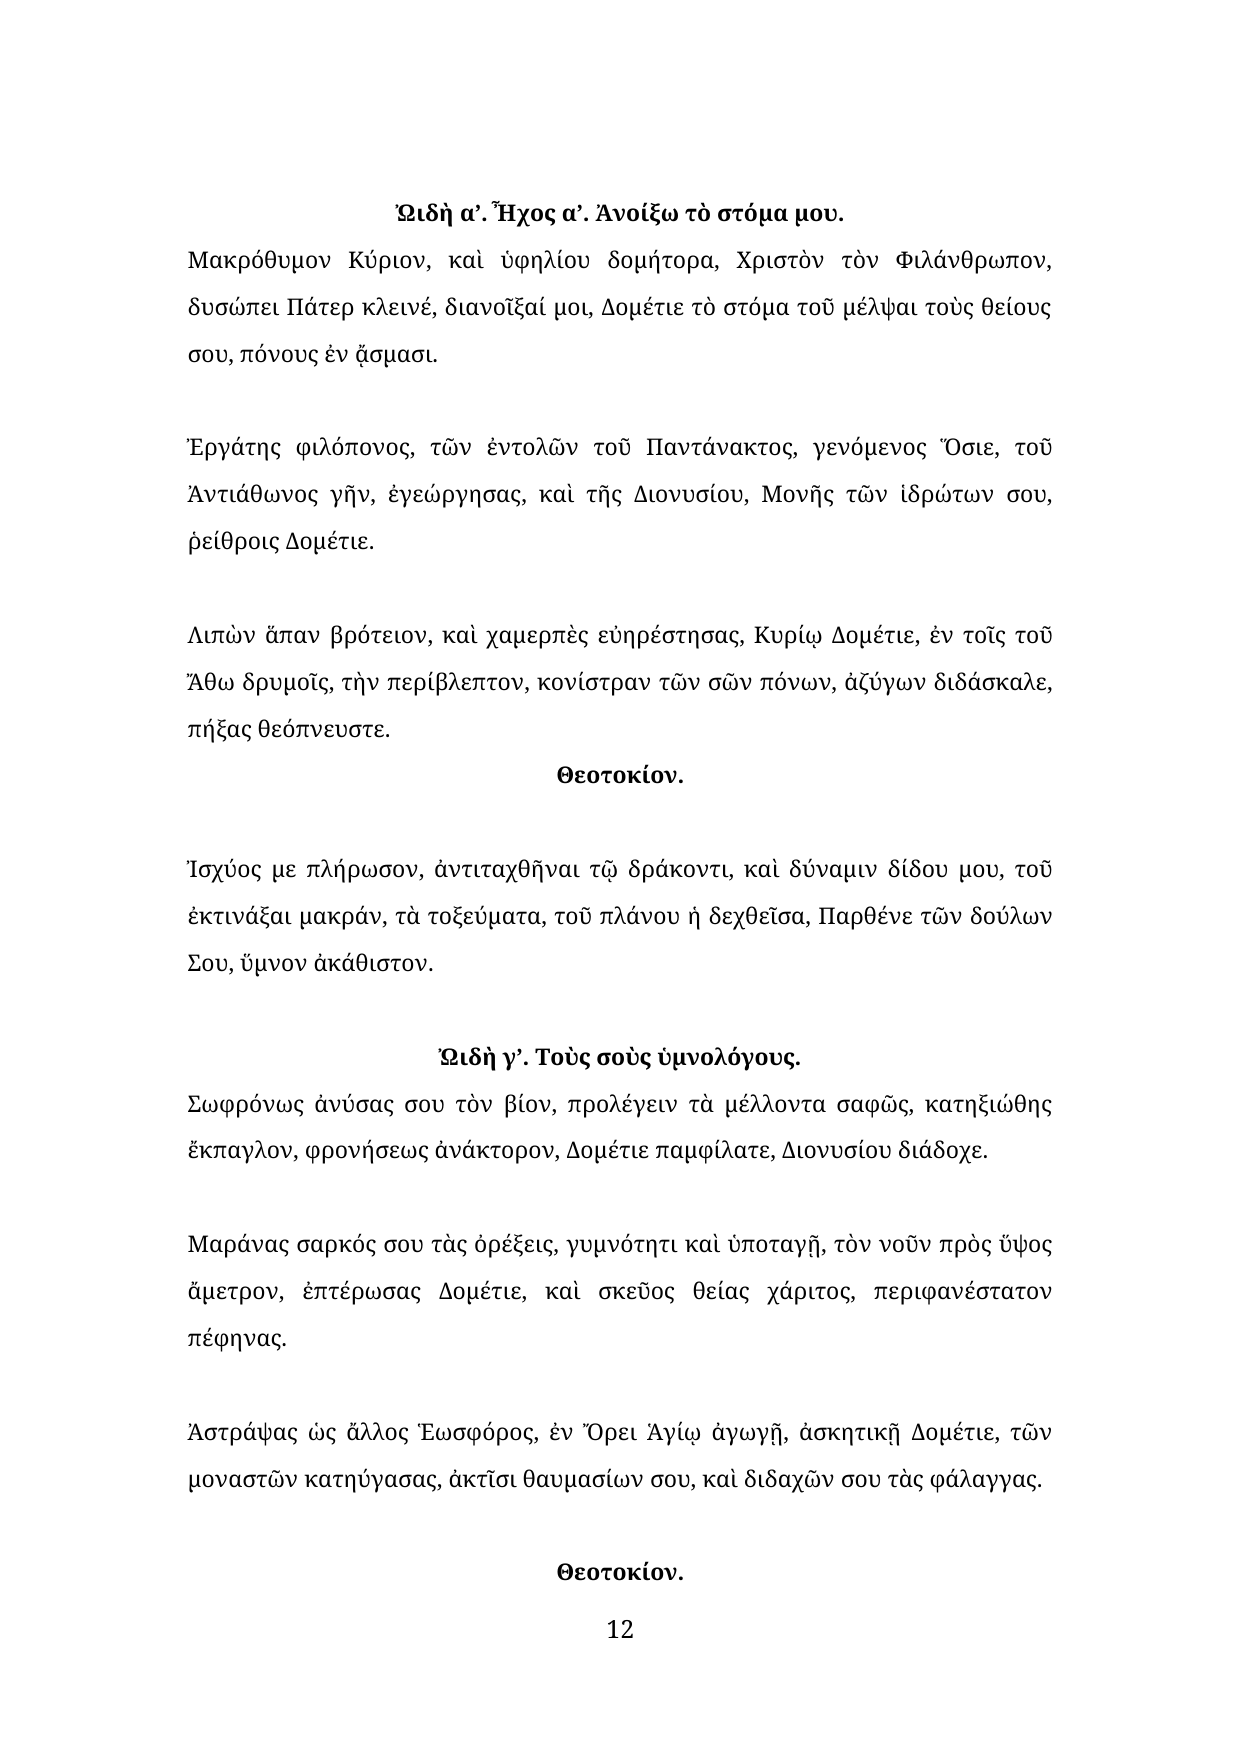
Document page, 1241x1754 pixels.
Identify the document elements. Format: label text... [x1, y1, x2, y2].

text Θεοτοκίον. [187, 1556, 1053, 1587]
text ᾨδὴ γ’. Τοὺς σοὺς ὑμνολόγους. [187, 1041, 1053, 1072]
text Μαράνας σαρκός σου τὰς ὀρέξεις, γυμνότητι καὶ ὑποταγῇ, τὸν νοῦν πρὸς ὕψος ἄμετρον, ἐπτέρωσας Δομέτιε, καὶ σκεῦος θείας χάριτος, περιφανέστατον πέφηνας. [187, 1228, 1053, 1353]
text Μακρόθυμον Κύριον, καὶ ὑφηλίου δομήτορα, Χριστὸν τὸν Φιλάνθρωπον, δυσώπει Πάτερ κλεινέ, διανοῖξαί μοι, Δομέτιε τὸ στόμα τοῦ μέλψαι τοὺς θείους σου, πόνους ἐν ᾄσμασι. [187, 244, 1053, 369]
text ᾨδὴ α’. Ἦχος α’. Ἀνοίξω τὸ στόμα μου. [187, 197, 1053, 228]
text Σωφρόνως ἀνύσας σου τὸν βίον, προλέγειν τὰ μέλλοντα σαφῶς, κατηξιώθης ἔκπαγλον, φρονήσεως ἀνάκτορον, Δομέτιε παμφίλατε, Διονυσίου διάδοχε. [187, 1087, 1053, 1166]
text Λιπὼν ἅπαν βρότειον, καὶ χαμερπὲς εὐηρέστησας, Κυρίῳ Δομέτιε, ἐν τοῖς τοῦ Ἄθω δρυμοῖς, τὴν περίβλεπτον, κονίστραν τῶν σῶν πόνων, ἀζύγων διδάσκαλε, πήξας θεόπνευστε. [187, 619, 1053, 744]
text Θεοτοκίον. [187, 759, 1053, 791]
text Ἀστράψας ὡς ἄλλος Ἑωσφόρος, ἐν Ὄρει Ἁγίῳ ἀγωγῇ, ἀσκητικῇ Δομέτιε, τῶν μοναστῶν κατηύγασας, ἀκτῖσι θαυμασίων σου, καὶ διδαχῶν σου τὰς φάλαγγας. [187, 1416, 1053, 1494]
text Ἐργάτης φιλόπονος, τῶν ἐντολῶν τοῦ Παντάνακτος, γενόμενος Ὅσιε, τοῦ Ἀντιάθωνος γῆν, ἐγεώργησας, καὶ τῆς Διονυσίου, Μονῆς τῶν ἱδρώτων σου, ῥείθροις Δομέτιε. [187, 431, 1053, 556]
text Ἰσχύος με πλήρωσον, ἀντιταχθῆναι τῷ δράκοντι, καὶ δύναμιν δίδου μου, τοῦ ἐκτινάξαι μακράν, τὰ τοξεύματα, τοῦ πλάνου ἡ δεχθεῖσα, Παρθένε τῶν δούλων Σου, ὕμνον ἀκάθιστον. [187, 853, 1053, 978]
